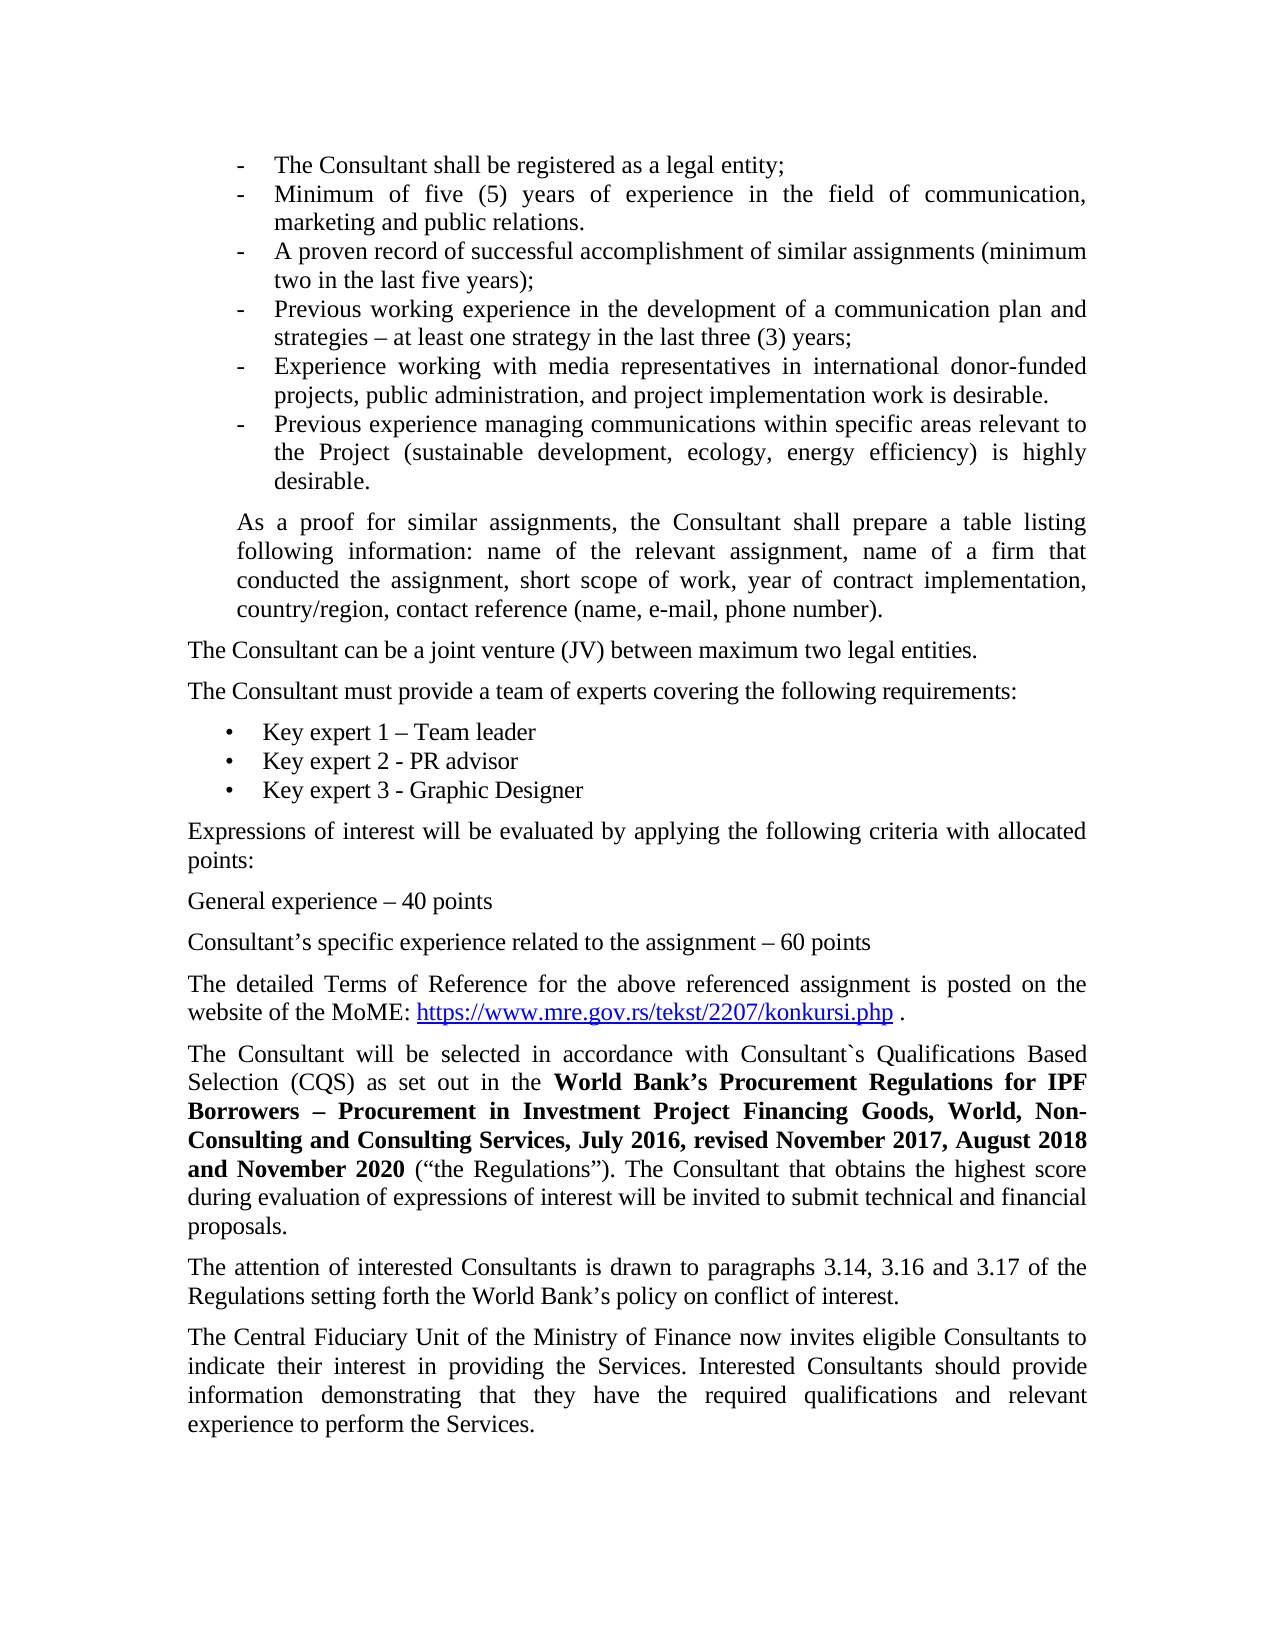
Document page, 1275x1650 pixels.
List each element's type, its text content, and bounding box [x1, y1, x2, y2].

text As a proof for similar assignments, the Consultant shall prepare a table listing following information: name of the relevant assignment, name of a firm that conducted the assignment, short scope of work, year of contract implementation, country/region, contact reference (name, e-mail, phone number). [236, 507, 1087, 622]
list The Consultant shall be registered as a legal entity; [236, 150, 1087, 179]
list • Key expert 3 - Graphic Designer [225, 775, 1087, 804]
list Previous experience managing communications within specific areas relevant to the Project (sustainable development, ecology, energy efficiency) is highly desirable. [236, 409, 1087, 495]
text The attention of interested Consultants is drawn to paragraphs 3.14, 3.16 and 3.17 of the Regulations setting forth the World Bank’s policy on conflict of interest. [187, 1252, 1087, 1310]
list • Key expert 1 – Team leader [225, 717, 1087, 746]
list Previous working experience in the development of a communication plan and strategies – at least one strategy in the last three (3) years; [236, 294, 1087, 351]
text The Consultant can be a joint venture (JV) between maximum two legal entities. [187, 635, 1087, 664]
list • Key expert 2 - PR advisor [225, 746, 1087, 775]
text The Consultant must provide a team of experts covering the following requirements: [187, 676, 1087, 705]
text Consultant’s specific experience related to the assignment – 60 points [187, 927, 1087, 956]
text General experience – 40 points [187, 886, 1087, 915]
text Expressions of interest will be evaluated by applying the following criteria with allocated points: [187, 816, 1087, 874]
list Experience working with media representatives in international donor-funded projects, public administration, and project implementation work is desirable. [236, 351, 1087, 409]
list Minimum of five (5) years of experience in the field of communication, marketing and public relations. [236, 179, 1087, 236]
text The detailed Terms of Reference for the above referenced assignment is posted on the website of the MoME: https://www.mre.gov.rs/tekst/2207/konkursi.php . [187, 969, 1087, 1026]
list A proven record of successful accomplishment of similar assignments (minimum two in the last five years); [236, 236, 1087, 294]
text The Consultant will be selected in accordance with Consultant`s Qualifications Based Selection (CQS) as set out in the World Bank’s Procurement Regulations for IPF Borrowers – Procurement in Investment Project Financing Goods, World, Non-Consulting and Consulting Services, July 2016, revised November 2017, August 2018 and November 2020 (“the Regulations”). The Consultant that obtains the highest score during evaluation of expressions of interest will be invited to submit technical and financial proposals. [187, 1039, 1087, 1240]
text The Central Fiduciary Unit of the Ministry of Finance now invites eligible Consultants to indicate their interest in providing the Services. Interested Consultants should provide information demonstrating that they have the required qualifications and relevant experience to perform the Services. [187, 1322, 1087, 1437]
